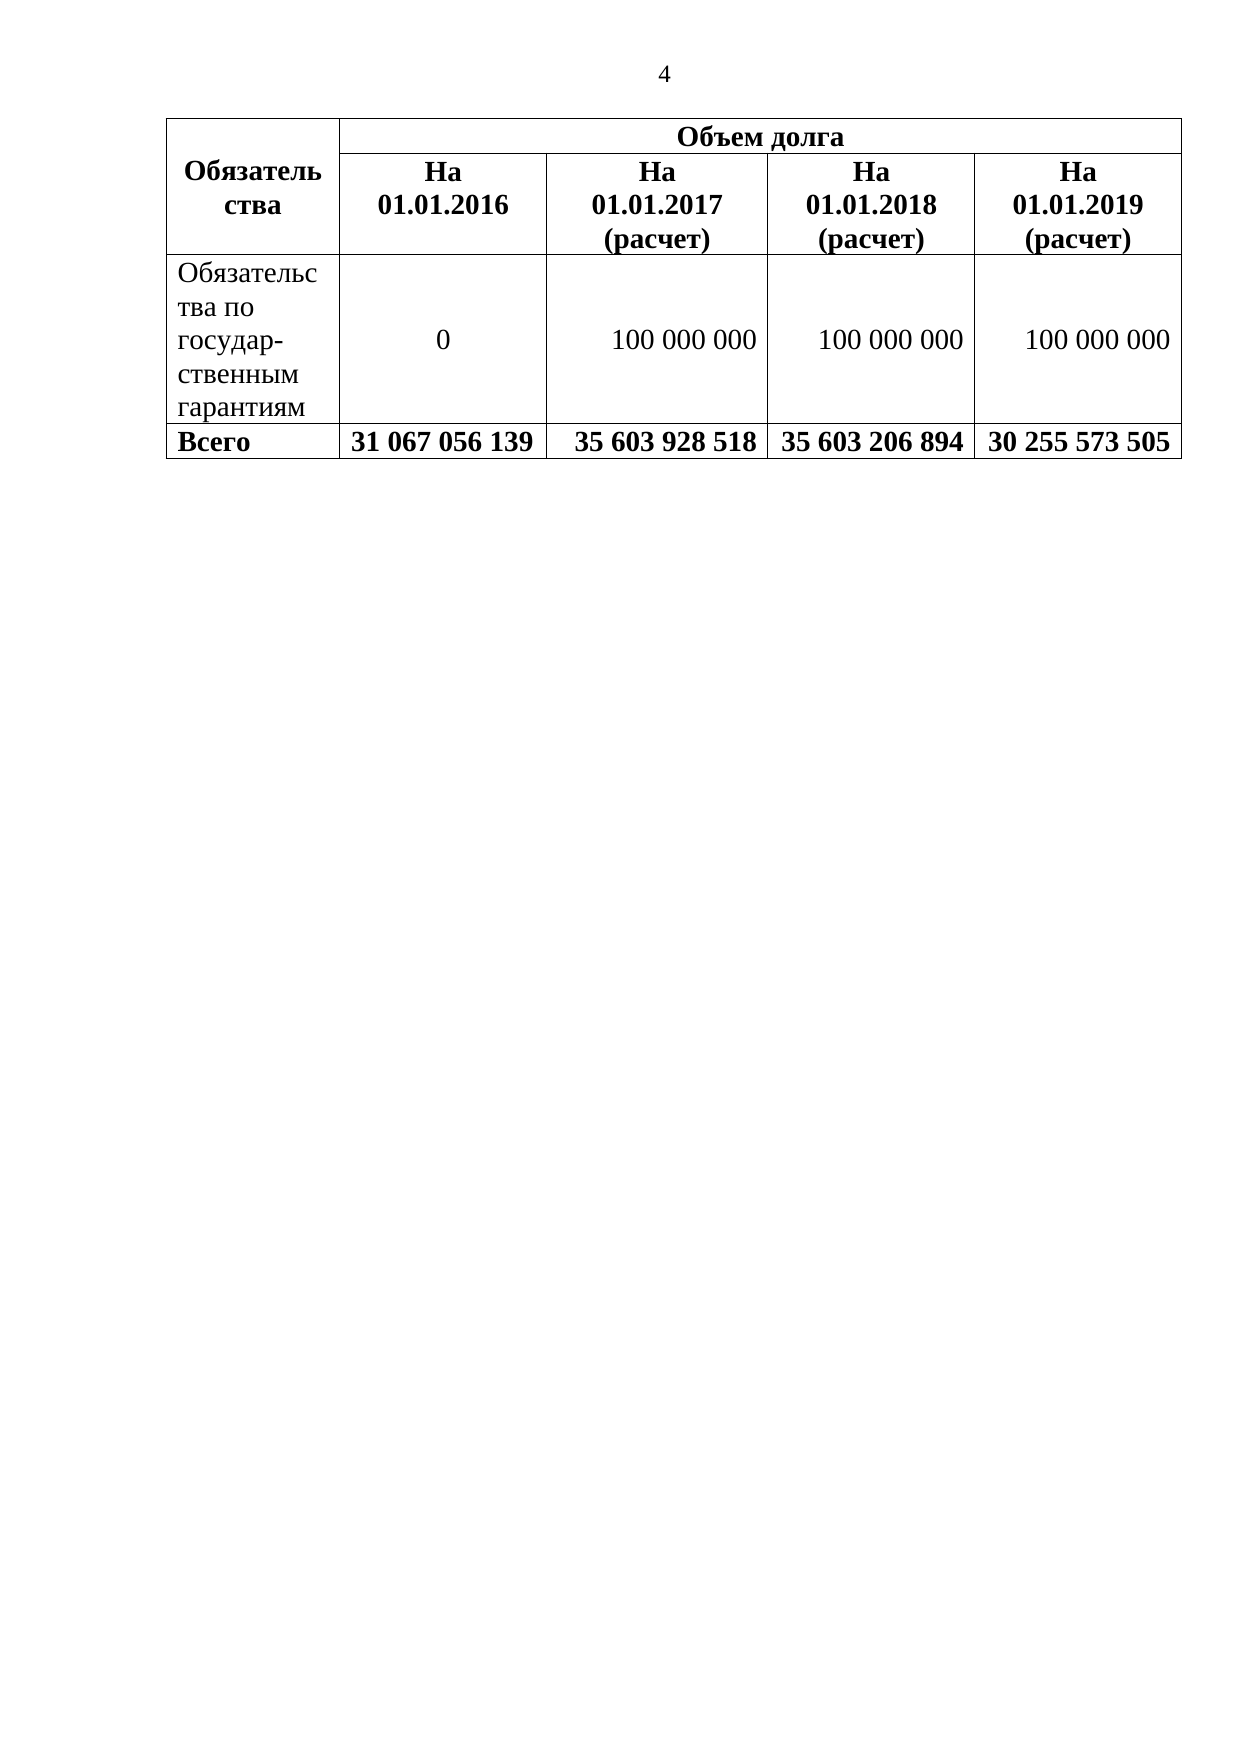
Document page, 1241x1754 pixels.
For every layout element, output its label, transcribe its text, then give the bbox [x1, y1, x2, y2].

table_cell 100 000 000 [768, 255, 974, 423]
table_cell На 01.01.2016 [340, 154, 546, 254]
table_header Обязательства [167, 119, 339, 254]
table_cell 100 000 000 [547, 255, 767, 423]
table_cell 100 000 000 [975, 255, 1181, 423]
table_cell 0 [340, 255, 546, 423]
